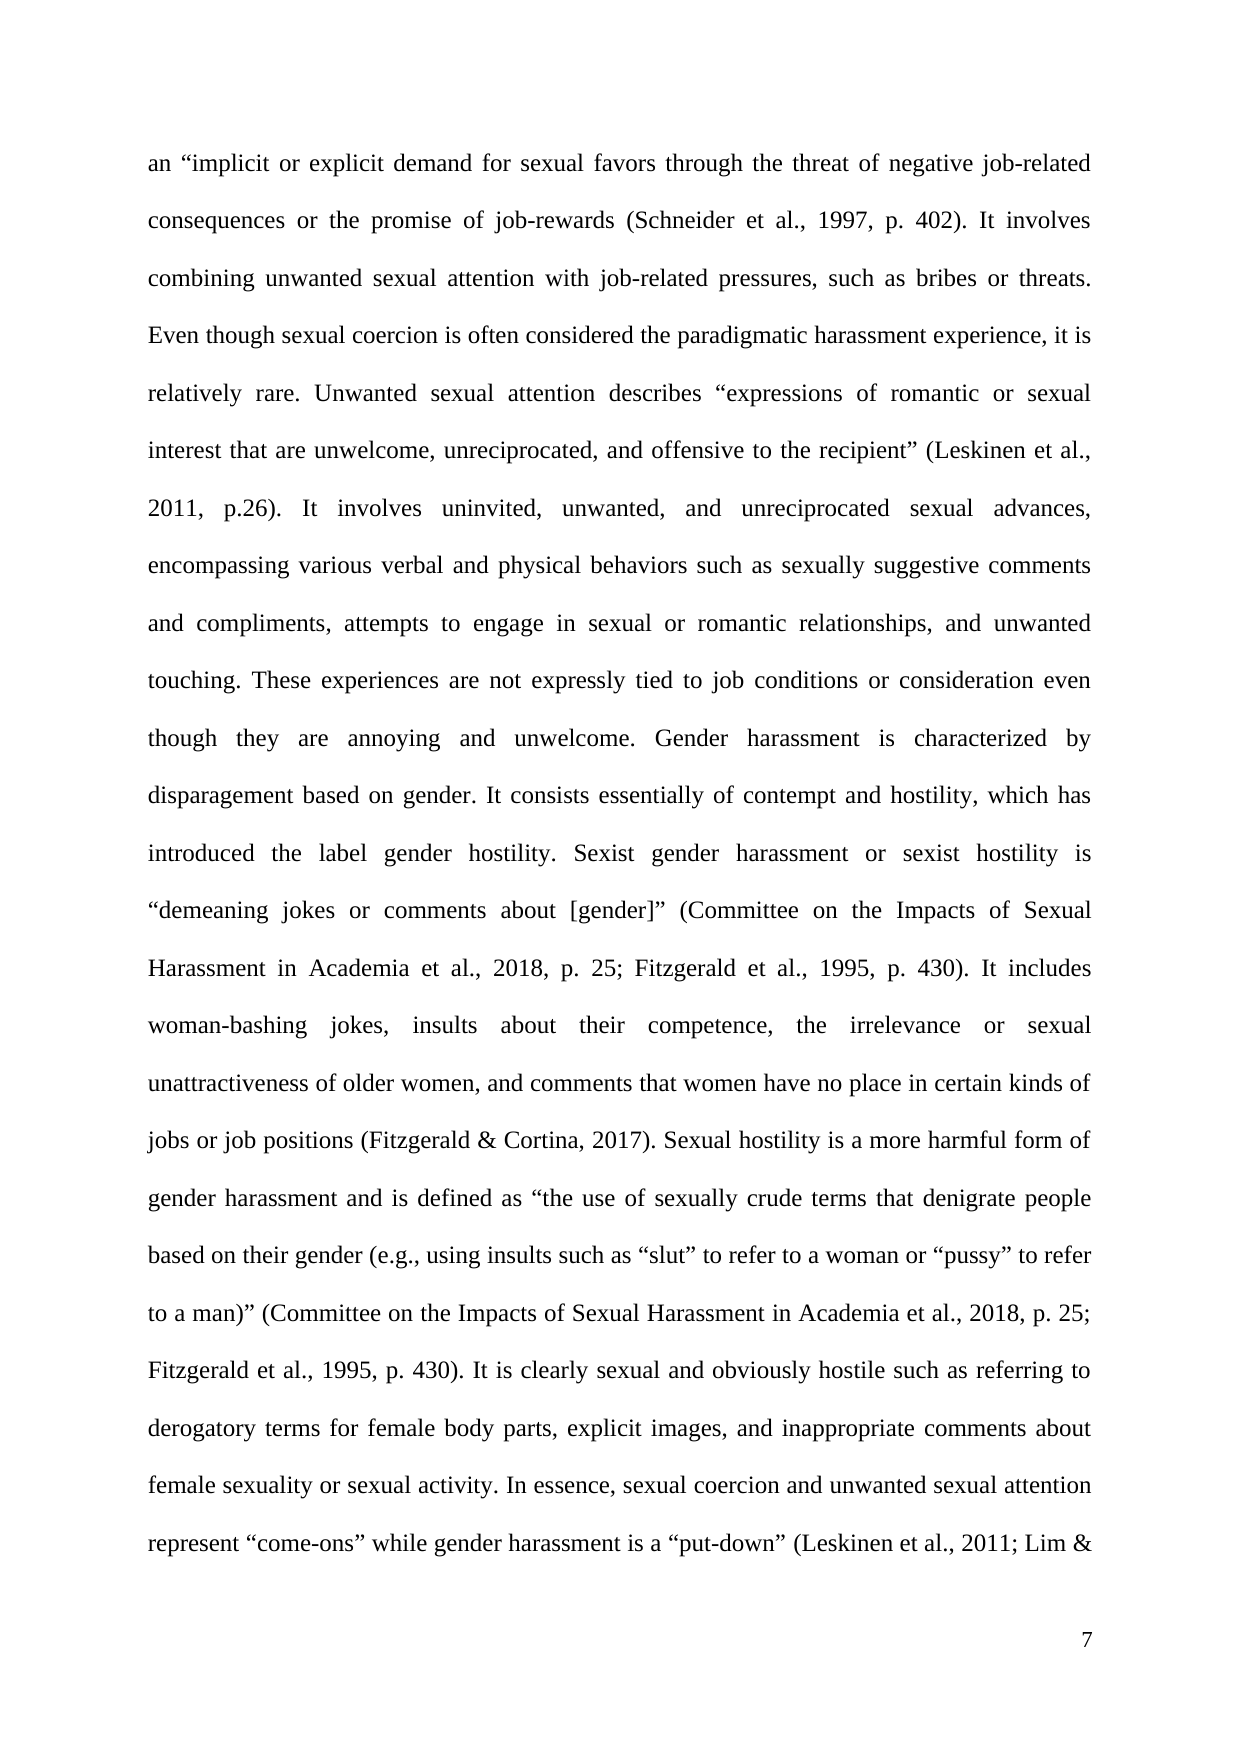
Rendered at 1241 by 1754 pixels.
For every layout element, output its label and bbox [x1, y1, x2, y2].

text [148, 148, 1092, 1556]
